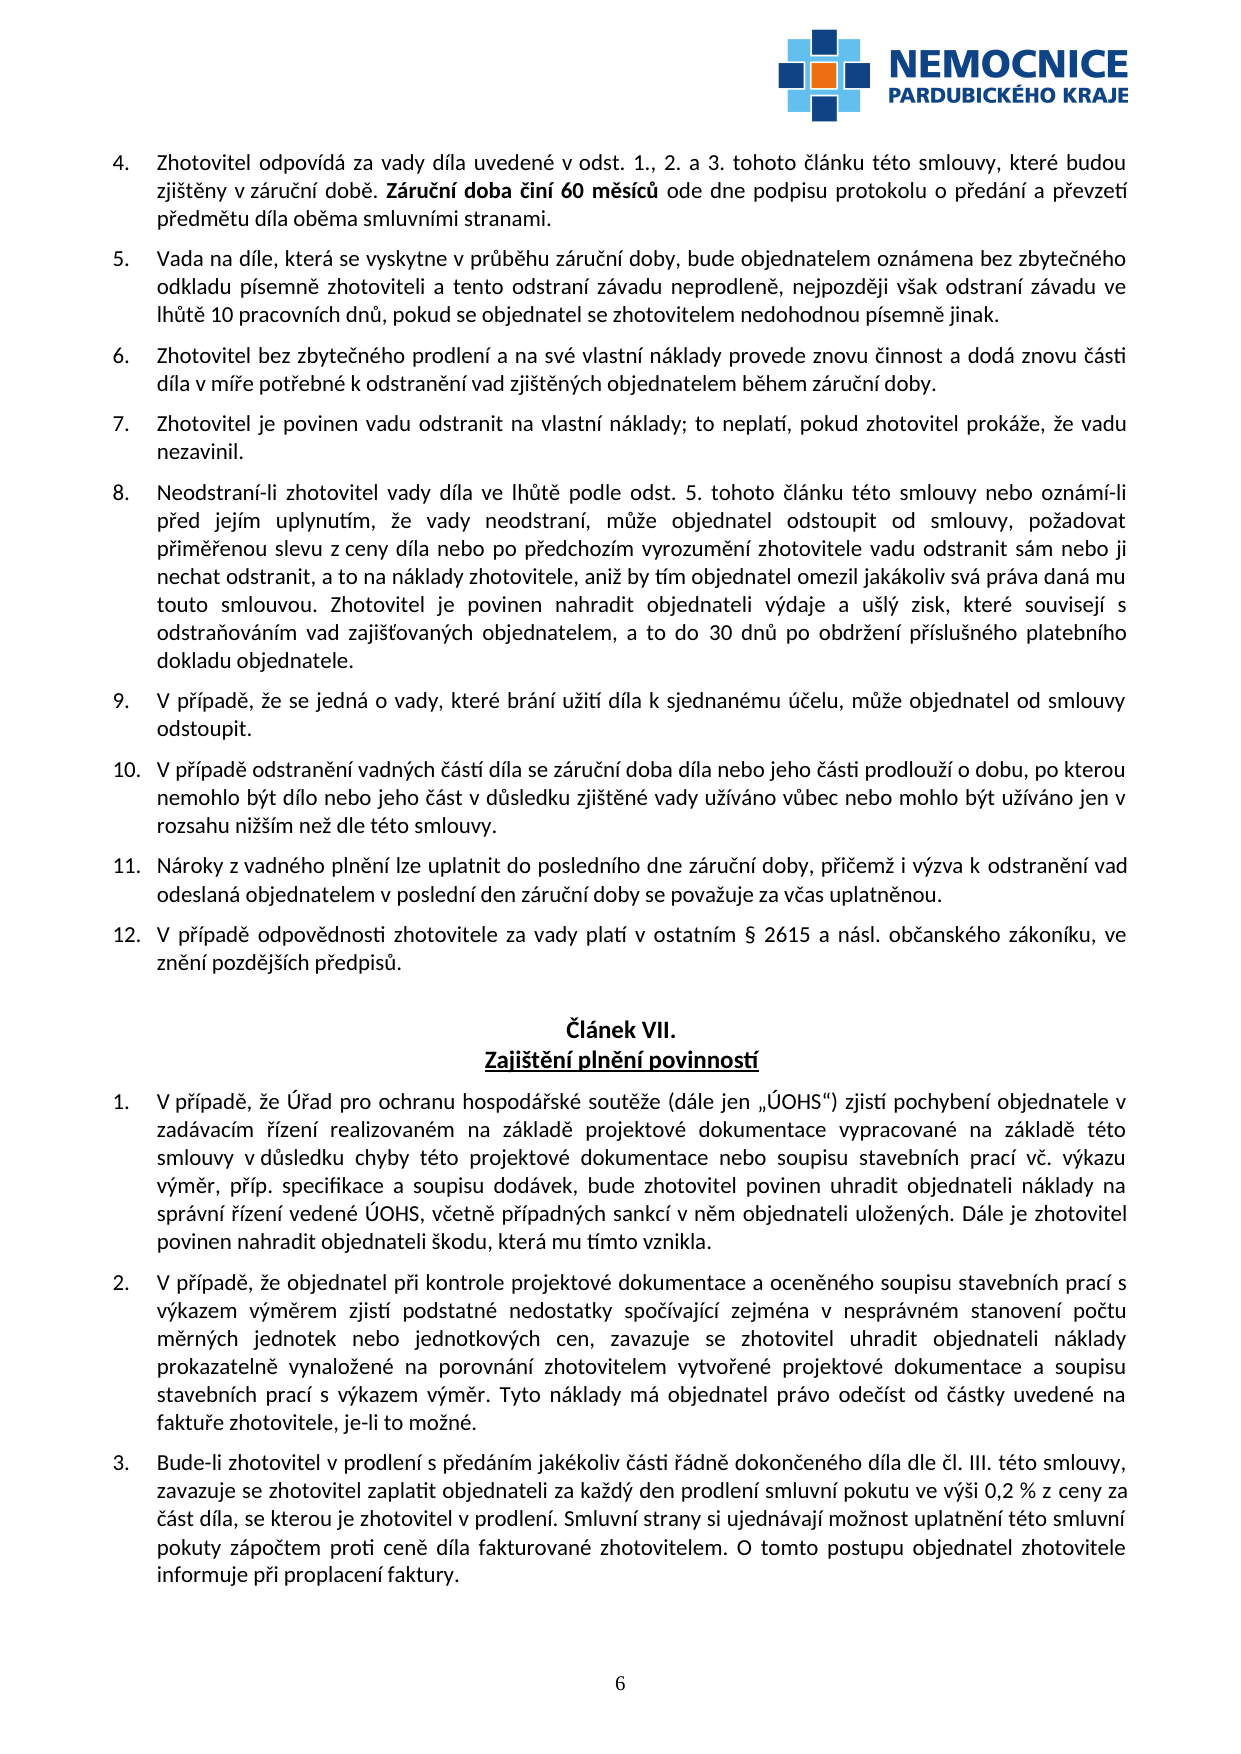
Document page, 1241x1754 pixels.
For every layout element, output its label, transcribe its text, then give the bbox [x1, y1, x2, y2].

text Článek VII. [112, 1014, 1130, 1044]
list V případě, že Úřad pro ochranu hospodářské soutěže (dále jen „ÚOHS“) zjistí pochybení objednatele v zadávacím řízení realizovaném na základě projektové dokumentace vypracované na základě této smlouvy v důsledku chyby této projektové dokumentace nebo soupisu stavebních prací vč. výkazu výměr, příp. specifikace a soupisu dodávek, bude zhotovitel povinen uhradit objednateli náklady na správní řízení vedené ÚOHS, včetně případných sankcí v něm objednateli uložených. Dále je zhotovitel povinen nahradit objednateli škodu, která mu tímto vznikla. [112, 1087, 1128, 1255]
list V případě odpovědnosti zhotovitele za vady platí v ostatním § 2615 a násl. občanského zákoníku, ve znění pozdějších předpisů. [112, 920, 1128, 976]
list Nároky z vadného plnění lze uplatnit do posledního dne záruční doby, přičemž i výzva k odstranění vad odeslaná objednatelem v poslední den záruční doby se považuje za včas uplatněnou. [112, 852, 1128, 908]
list Zhotovitel je povinen vadu odstranit na vlastní náklady; to neplatí, pokud zhotovitel prokáže, že vadu nezavinil. [112, 409, 1128, 465]
text Zajištění plnění povinností [112, 1044, 1130, 1075]
list Bude-li zhotovitel v prodlení s předáním jakékoliv části řádně dokončeného díla dle čl. III. této smlouvy, zavazuje se zhotovitel zaplatit objednateli za každý den prodlení smluvní pokutu ve výši 0,2 % z ceny za část díla, se kterou je zhotovitel v prodlení. Smluvní strany si ujednávají možnost uplatnění této smluvní pokuty zápočtem proti ceně díla fakturované zhotovitelem. O tomto postupu objednatel zhotovitele informuje při proplacení faktury. [112, 1448, 1128, 1589]
list V případě, že objednatel při kontrole projektové dokumentace a oceněného soupisu stavebních prací s výkazem výměrem zjistí podstatné nedostatky spočívající zejména v nesprávném stanovení počtu měrných jednotek nebo jednotkových cen, zavazuje se zhotovitel uhradit objednateli náklady prokazatelně vynaložené na porovnání zhotovitelem vytvořené projektové dokumentace a soupisu stavebních prací s výkazem výměr. Tyto náklady má objednatel právo odečíst od částky uvedené na faktuře zhotovitele, je-li to možné. [112, 1268, 1128, 1436]
picture [777, 28, 1128, 123]
list V případě odstranění vadných částí díla se záruční doba díla nebo jeho části prodlouží o dobu, po kterou nemohlo být dílo nebo jeho část v důsledku zjištěné vady užíváno vůbec nebo mohlo být užíváno jen v rozsahu nižším než dle této smlouvy. [112, 755, 1128, 839]
list V případě, že se jedná o vady, které brání užití díla k sjednanému účelu, může objednatel od smlouvy odstoupit. [112, 687, 1128, 743]
list Zhotovitel bez zbytečného prodlení a na své vlastní náklady provede znovu činnost a dodá znovu části díla v míře potřebné k odstranění vad zjištěných objednatelem během záruční doby. [112, 341, 1128, 397]
list Neodstraní-li zhotovitel vady díla ve lhůtě podle odst. 5. tohoto článku této smlouvy nebo oznámí-li před jejím uplynutím, že vady neodstraní, může objednatel odstoupit od smlouvy, požadovat přiměřenou slevu z ceny díla nebo po předchozím vyrozumění zhotovitele vadu odstranit sám nebo ji nechat odstranit, a to na náklady zhotovitele, aniž by tím objednatel omezil jakákoliv svá práva daná mu touto smlouvou. Zhotovitel je povinen nahradit objednateli výdaje a ušlý zisk, které souvisejí s odstraňováním vad zajišťovaných objednatelem, a to do 30 dnů po obdržení příslušného platebního dokladu objednatele. [112, 478, 1128, 674]
list Zhotovitel odpovídá za vady díla uvedené v odst. 1., 2. a 3. tohoto článku této smlouvy, které budou zjištěny v záruční době. Záruční doba činí 60 měsíců ode dne podpisu protokolu o předání a převzetí předmětu díla oběma smluvními stranami. [112, 148, 1128, 232]
list Vada na díle, která se vyskytne v průběhu záruční doby, bude objednatelem oznámena bez zbytečného odkladu písemně zhotoviteli a tento odstraní závadu neprodleně, nejpozději však odstraní závadu ve lhůtě 10 pracovních dnů, pokud se objednatel se zhotovitelem nedohodnou písemně jinak. [112, 244, 1128, 328]
